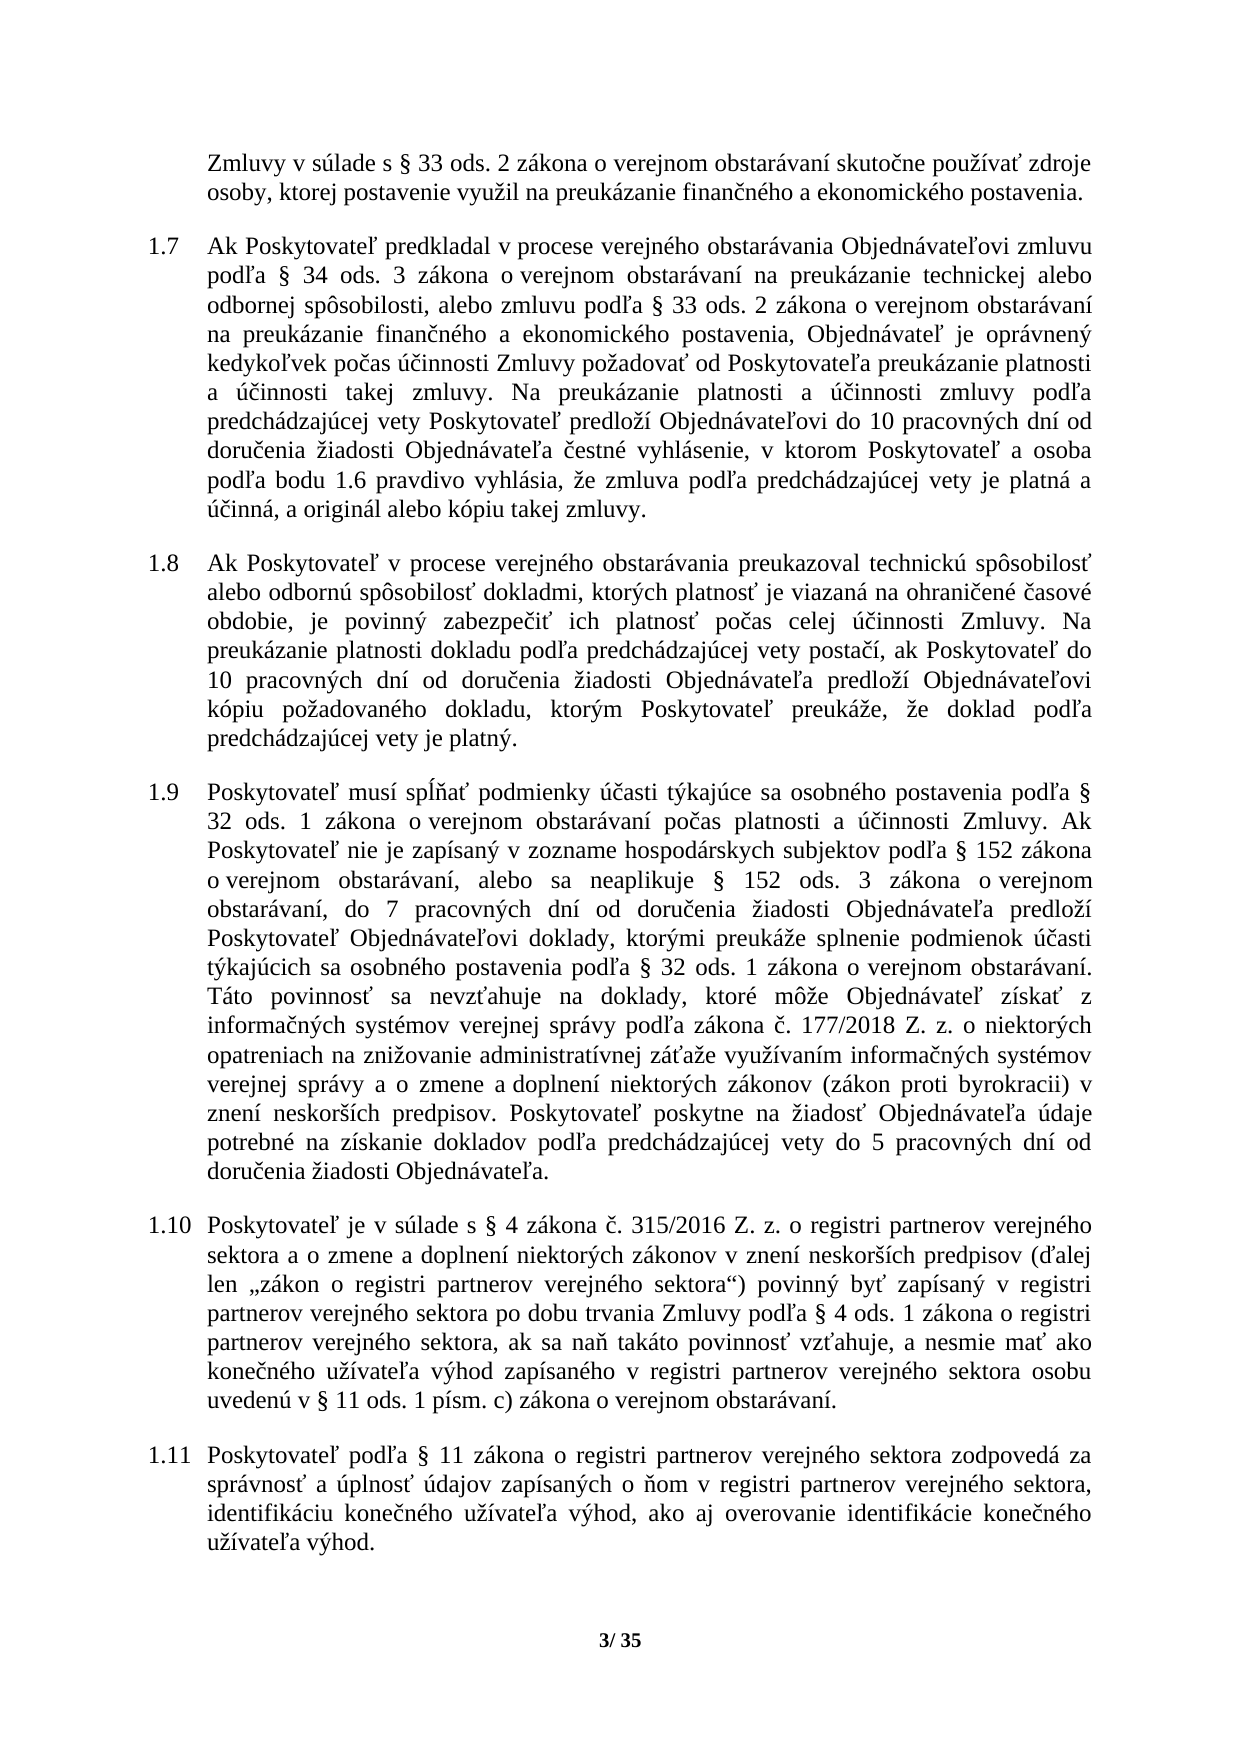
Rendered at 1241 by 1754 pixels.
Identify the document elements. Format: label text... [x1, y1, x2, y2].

list Ak Poskytovateľ predkladal v procese verejného obstarávania Objednávateľovi zmluvu podľa § 34 ods. 3 zákona o verejnom obstarávaní na preukázanie technickej alebo odbornej spôsobilosti, alebo zmluvu podľa § 33 ods. 2 zákona o verejnom obstarávaní na preukázanie finančného a ekonomického postavenia, Objednávateľ je oprávnený kedykoľvek počas účinnosti Zmluvy požadovať od Poskytovateľa preukázanie platnosti a účinnosti takej zmluvy. Na preukázanie platnosti a účinnosti zmluvy podľa predchádzajúcej vety Poskytovateľ predloží Objednávateľovi do 10 pracovných dní od doručenia žiadosti Objednávateľa čestné vyhlásenie, v ktorom Poskytovateľ a osoba podľa bodu 1.6 pravdivo vyhlásia, že zmluva podľa predchádzajúcej vety je platná a účinná, a originál alebo kópiu takej zmluvy. [148, 231, 1092, 523]
list Poskytovateľ musí spĺňať podmienky účasti týkajúce sa osobného postavenia podľa § 32 ods. 1 zákona o verejnom obstarávaní počas platnosti a účinnosti Zmluvy. Ak Poskytovateľ nie je zapísaný v zozname hospodárskych subjektov podľa § 152 zákona o verejnom obstarávaní, alebo sa neaplikuje § 152 ods. 3 zákona o verejnom obstarávaní, do 7 pracovných dní od doručenia žiadosti Objednávateľa predloží Poskytovateľ Objednávateľovi doklady, ktorými preukáže splnenie podmienok účasti týkajúcich sa osobného postavenia podľa § 32 ods. 1 zákona o verejnom obstarávaní. Táto povinnosť sa nevzťahuje na doklady, ktoré môže Objednávateľ získať z informačných systémov verejnej správy podľa zákona č. 177/2018 Z. z. o niektorých opatreniach na znižovanie administratívnej záťaže využívaním informačných systémov verejnej správy a o zmene a doplnení niektorých zákonov (zákon proti byrokracii) v znení neskorších predpisov. Poskytovateľ poskytne na žiadosť Objednávateľa údaje potrebné na získanie dokladov podľa predchádzajúcej vety do 5 pracovných dní od doručenia žiadosti Objednávateľa. [148, 777, 1092, 1185]
list Ak Poskytovateľ v procese verejného obstarávania preukazoval technickú spôsobilosť alebo odbornú spôsobilosť dokladmi, ktorých platnosť je viazaná na ohraničené časové obdobie, je povinný zabezpečiť ich platnosť počas celej účinnosti Zmluvy. Na preukázanie platnosti dokladu podľa predchádzajúcej vety postačí, ak Poskytovateľ do 10 pracovných dní od doručenia žiadosti Objednávateľa predloží Objednávateľovi kópiu požadovaného dokladu, ktorým Poskytovateľ preukáže, že doklad podľa predchádzajúcej vety je platný. [148, 548, 1092, 752]
list Poskytovateľ je v súlade s § 4 zákona č. 315/2016 Z. z. o registri partnerov verejného sektora a o zmene a doplnení niektorých zákonov v znení neskorších predpisov (ďalej len „zákon o registri partnerov verejného sektora“) povinný byť zapísaný v registri partnerov verejného sektora po dobu trvania Zmluvy podľa § 4 ods. 1 zákona o registri partnerov verejného sektora, ak sa naň takáto povinnosť vzťahuje, a nesmie mať ako konečného užívateľa výhod zapísaného v registri partnerov verejného sektora osobu uvedenú v § 11 ods. 1 písm. c) zákona o verejnom obstarávaní. [148, 1210, 1092, 1414]
list Poskytovateľ podľa § 11 zákona o registri partnerov verejného sektora zodpovedá za správnosť a úplnosť údajov zapísaných o ňom v registri partnerov verejného sektora, identifikáciu konečného užívateľa výhod, ako aj overovanie identifikácie konečného užívateľa výhod. [148, 1439, 1092, 1556]
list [148, 148, 1092, 206]
